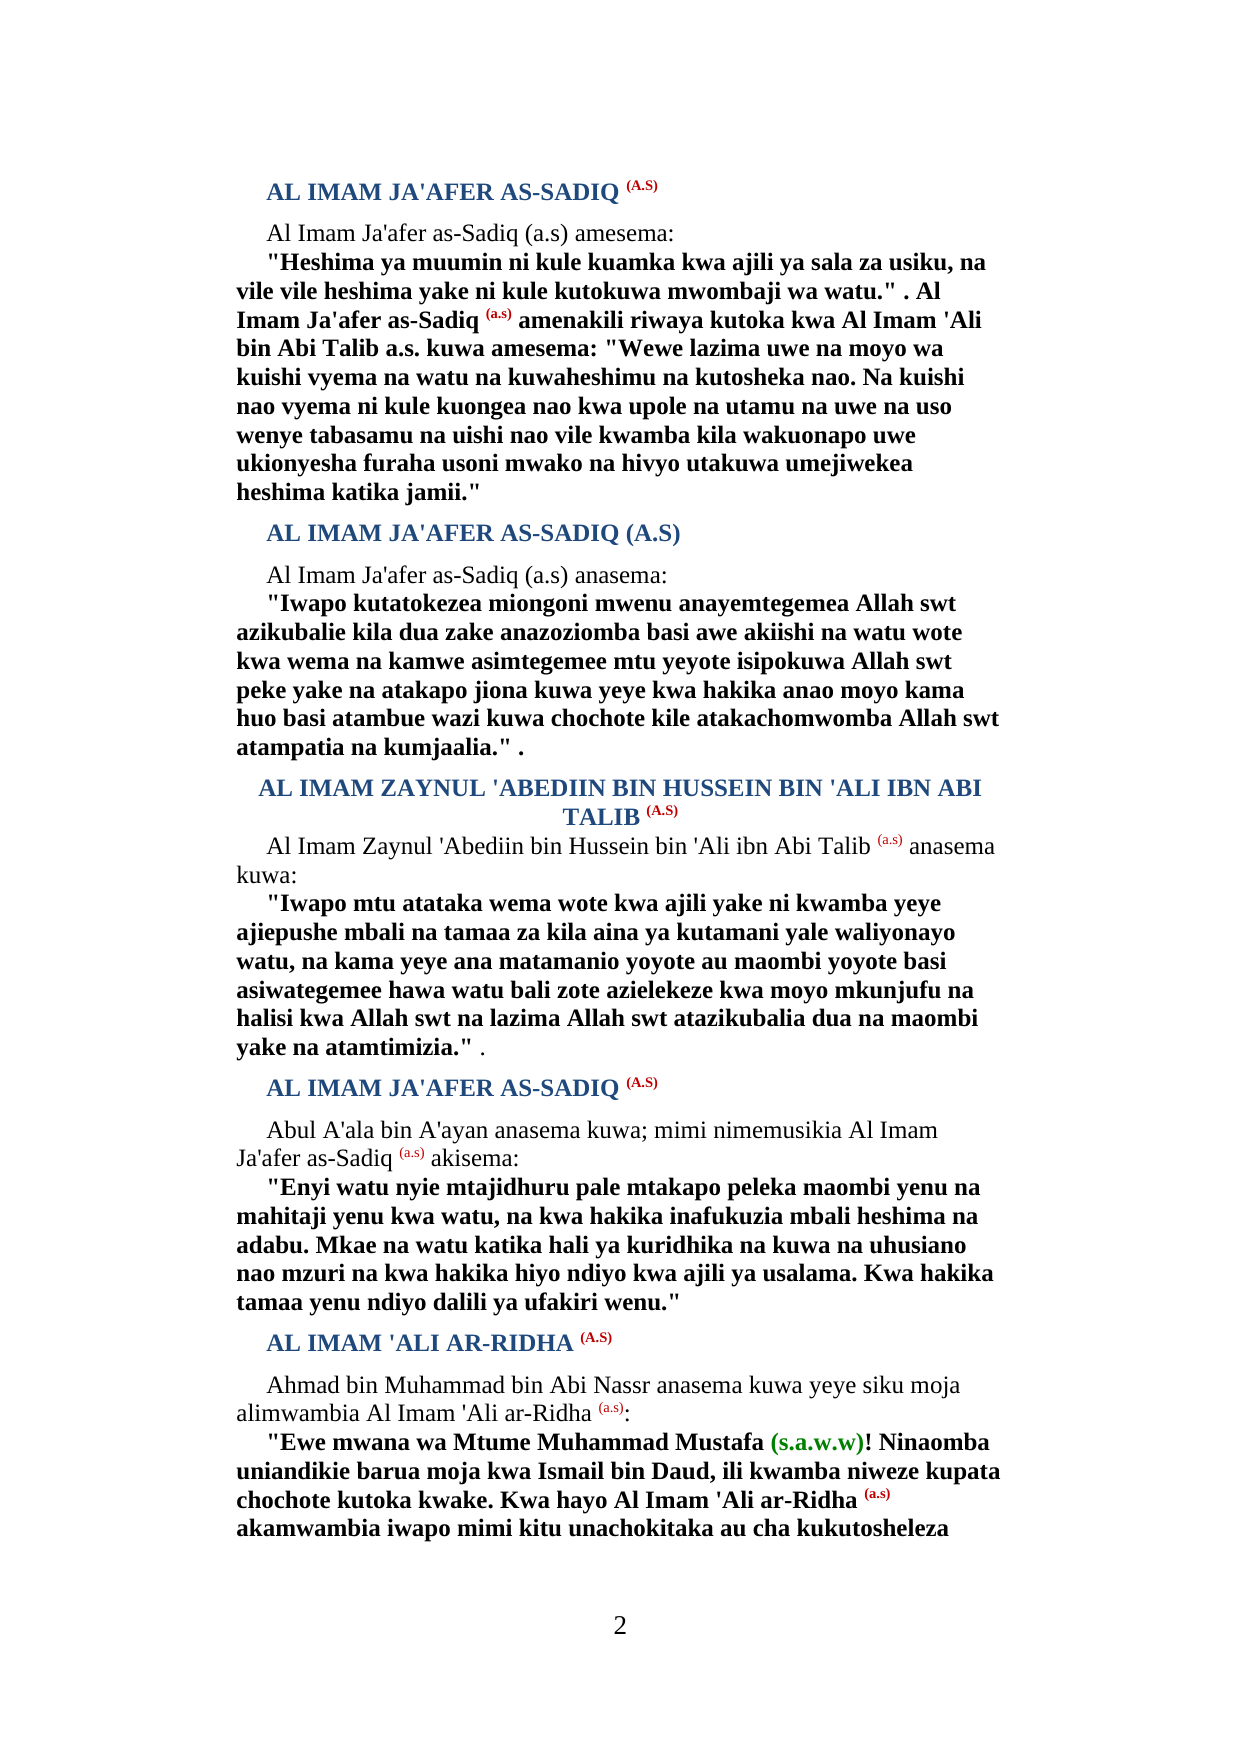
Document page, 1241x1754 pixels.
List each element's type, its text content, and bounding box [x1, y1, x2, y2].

subtitle AL IMAM JA'AFER AS-SADIQ (A.S) [236, 518, 1004, 547]
subtitle AL IMAM 'ALI AR-RIDHA (A.S) [236, 1328, 1004, 1357]
text "Iwapo mtu atataka wema wote kwa ajili yake ni kwamba yeye ajiepushe mbali na tamaa za kila aina ya kutamani yale waliyonayo watu, na kama yeye ana matamanio yoyote au maombi yoyote basi asiwategemee hawa watu bali zote azielekeze kwa moyo mkunjufu na halisi kwa Allah swt na lazima Allah swt atazikubalia dua na maombi yake na atamtimizia." . [236, 888, 1004, 1061]
subtitle AL IMAM JA'AFER AS-SADIQ (A.S) [236, 1073, 1004, 1102]
text "Heshima ya muumin ni kule kuamka kwa ajili ya sala za usiku, na vile vile heshima yake ni kule kutokuwa mwombaji wa watu." . Al Imam Ja'afer as-Sadiq (a.s) amenakili riwaya kutoka kwa Al Imam 'Ali bin Abi Talib a.s. kuwa amesema: "Wewe lazima uwe na moyo wa kuishi vyema na watu na kuwaheshimu na kutosheka nao. Na kuishi nao vyema ni kule kuongea nao kwa upole na utamu na uwe na uso wenye tabasamu na uishi nao vile kwamba kila wakuonapo uwe ukionyesha furaha usoni mwako na hivyo utakuwa umejiwekea heshima katika jamii." [236, 247, 1004, 506]
subtitle AL IMAM JA'AFER AS-SADIQ (A.S) [236, 177, 1004, 206]
text Al Imam Ja'afer as-Sadiq (a.s) anasema: [236, 560, 1004, 588]
text Al Imam Ja'afer as-Sadiq (a.s) amesema: [236, 218, 1004, 247]
text Abul A'ala bin A'ayan anasema kuwa; mimi nimemusikia Al Imam Ja'afer as-Sadiq (a.s) akisema: [236, 1115, 1004, 1172]
text "Iwapo kutatokezea miongoni mwenu anayemtegemea Allah swt azikubalie kila dua zake anazoziomba basi awe akiishi na watu wote kwa wema na kamwe asimtegemee mtu yeyote isipokuwa Allah swt peke yake na atakapo jiona kuwa yeye kwa hakika anao moyo kama huo basi atambue wazi kuwa chochote kile atakachomwomba Allah swt atampatia na kumjaalia." . [236, 588, 1004, 761]
subtitle AL IMAM ZAYNUL 'ABEDIIN BIN HUSSEIN BIN 'ALI IBN ABI TALIB (A.S) [236, 773, 1004, 831]
text Al Imam Zaynul 'Abediin bin Hussein bin 'Ali ibn Abi Talib (a.s) anasema kuwa: [236, 831, 1004, 888]
text "Enyi watu nyie mtajidhuru pale mtakapo peleka maombi yenu na mahitaji yenu kwa watu, na kwa hakika inafukuzia mbali heshima na adabu. Mkae na watu katika hali ya kuridhika na kuwa na uhusiano nao mzuri na kwa hakika hiyo ndiyo kwa ajili ya usalama. Kwa hakika tamaa yenu ndiyo dalili ya ufakiri wenu." [236, 1172, 1004, 1316]
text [236, 1427, 1004, 1542]
text Ahmad bin Muhammad bin Abi Nassr anasema kuwa yeye siku moja alimwambia Al Imam 'Ali ar-Ridha (a.s): [236, 1370, 1004, 1427]
